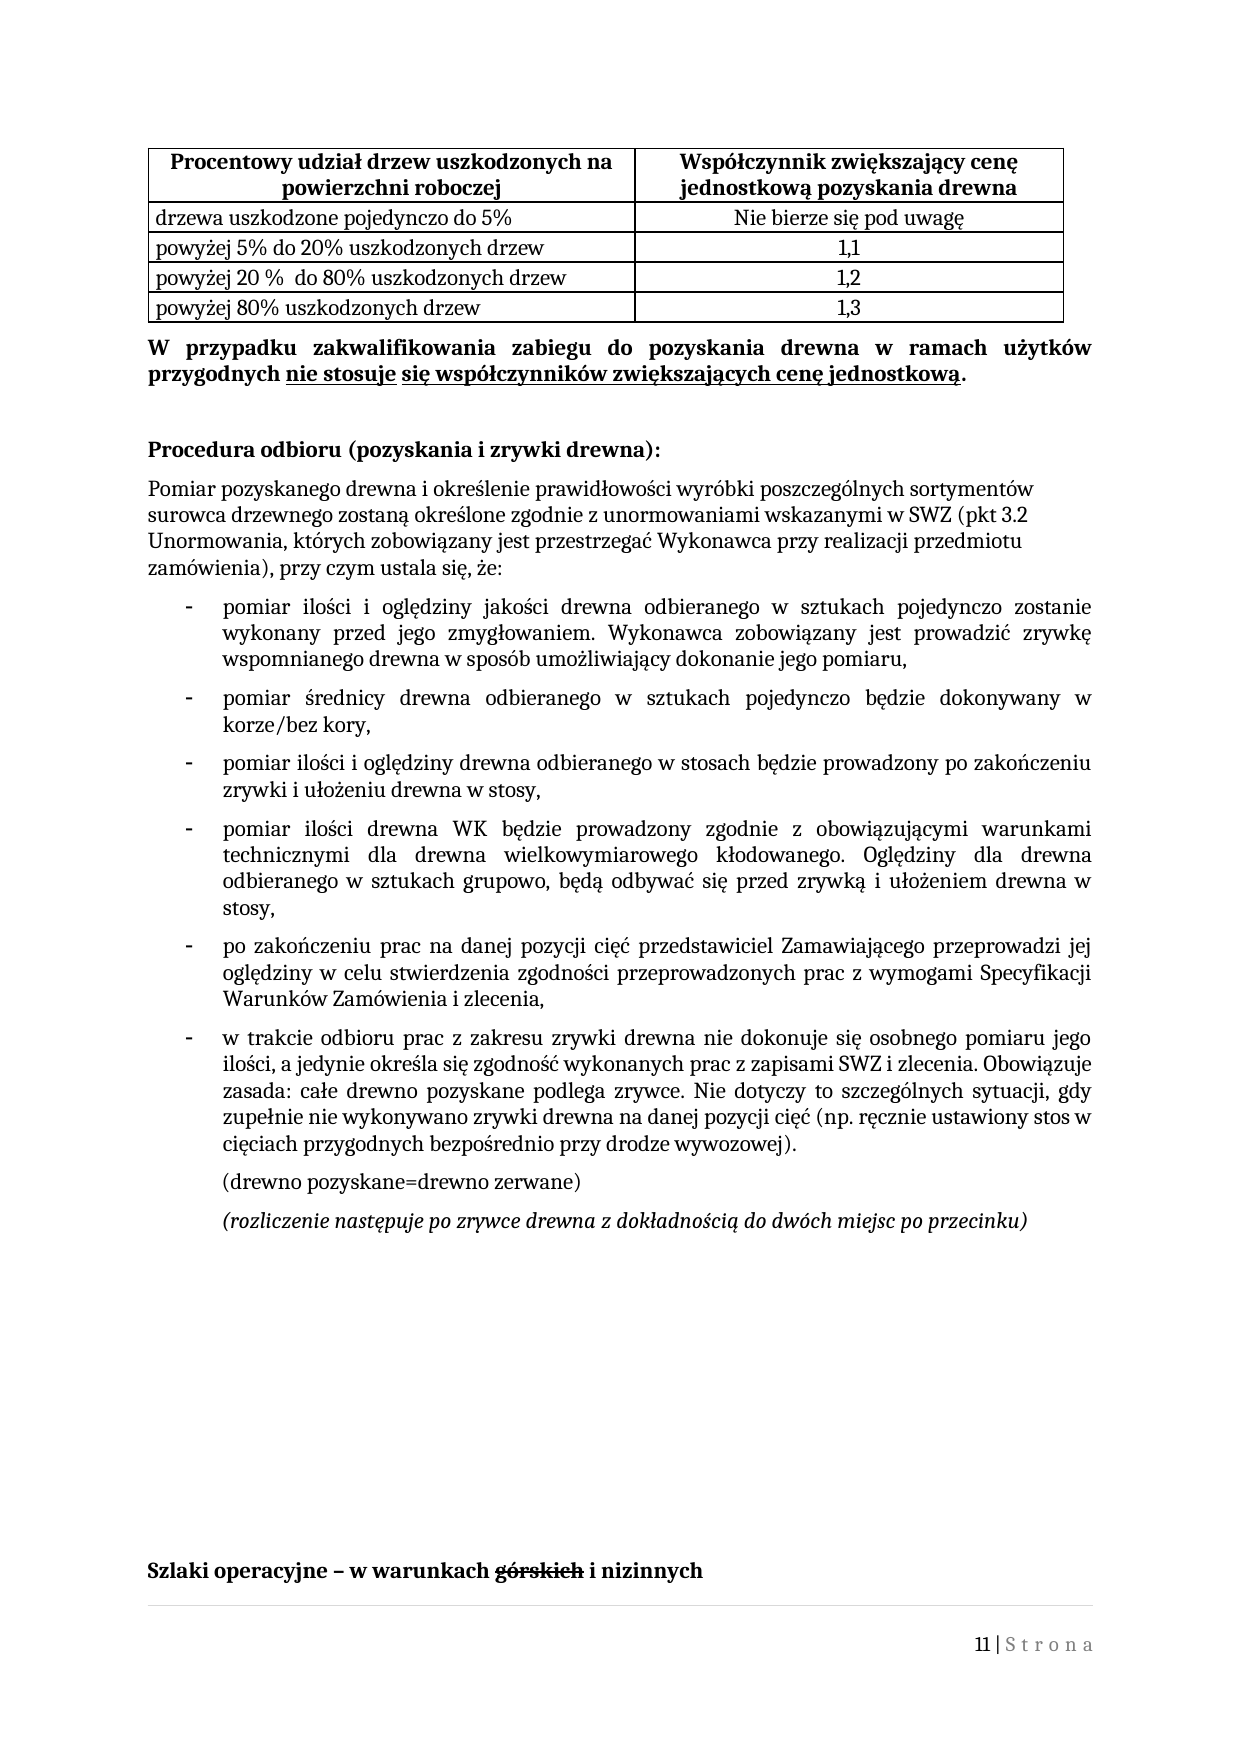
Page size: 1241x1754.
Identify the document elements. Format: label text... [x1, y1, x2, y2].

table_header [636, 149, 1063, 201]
list pomiar średnicy drewna odbieranego w sztukach pojedynczo będzie dokonywany w korze/bez kory, [185, 685, 1093, 738]
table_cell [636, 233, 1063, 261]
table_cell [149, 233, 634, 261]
text Pomiar pozyskanego drewna i określenie prawidłowości wyróbki poszczególnych sortymentów surowca drzewnego zostaną określone zgodnie z unormowaniami wskazanymi w SWZ (pkt 3.2 Unormowania, których zobowiązany jest przestrzegać Wykonawca przy realizacji przedmiotu zamówienia), przy czym ustala się, że: [148, 476, 1093, 581]
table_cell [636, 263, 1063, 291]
list pomiar ilości i oględziny drewna odbieranego w stosach będzie prowadzony po zakończeniu zrywki i ułożeniu drewna w stosy, [185, 750, 1093, 803]
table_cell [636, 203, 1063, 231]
text (drewno pozyskane=drewno zerwane) [148, 1169, 1093, 1196]
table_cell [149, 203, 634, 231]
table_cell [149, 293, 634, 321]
list pomiar ilości drewna WK będzie prowadzony zgodnie z obowiązującymi warunkami technicznymi dla drewna wielkowymiarowego kłodowanego. Oględziny dla drewna odbieranego w sztukach grupowo, będą odbywać się przed zrywką i ułożeniem drewna w stosy, [185, 815, 1093, 921]
list pomiar ilości i oględziny jakości drewna odbieranego w sztukach pojedynczo zostanie wykonany przed jego zmygłowaniem. Wykonawca zobowiązany jest prowadzić zrywkę wspomnianego drewna w sposób umożliwiający dokonanie jego pomiaru, [185, 593, 1093, 672]
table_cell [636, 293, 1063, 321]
text W przypadku zakwalifikowania zabiegu do pozyskania drewna w ramach użytków przygodnych nie stosuje się współczynników zwiększających cenę jednostkową. [148, 335, 1093, 388]
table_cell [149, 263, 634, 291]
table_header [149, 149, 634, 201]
text (rozliczenie następuje po zrywce drewna z dokładnością do dwóch miejsc po przecinku) [148, 1208, 1093, 1234]
text Szlaki operacyjne – w warunkach górskich i nizinnych [148, 1557, 1093, 1584]
text Procedura odbioru (pozyskania i zrywki drewna): [148, 437, 1093, 463]
list w trakcie odbioru prac z zakresu zrywki drewna nie dokonuje się osobnego pomiaru jego ilości, a jedynie określa się zgodność wykonanych prac z zapisami SWZ i zlecenia. Obowiązuje zasada: całe drewno pozyskane podlega zrywce. Nie dotyczy to szczególnych sytuacji, gdy zupełnie nie wykonywano zrywki drewna na danej pozycji cięć (np. ręcznie ustawiony stos w cięciach przygodnych bezpośrednio przy drodze wywozowej). [185, 1025, 1093, 1157]
list po zakończeniu prac na danej pozycji cięć przedstawiciel Zamawiającego przeprowadzi jej oględziny w celu stwierdzenia zgodności przeprowadzonych prac z wymogami Specyfikacji Warunków Zamówienia i zlecenia, [185, 933, 1093, 1012]
